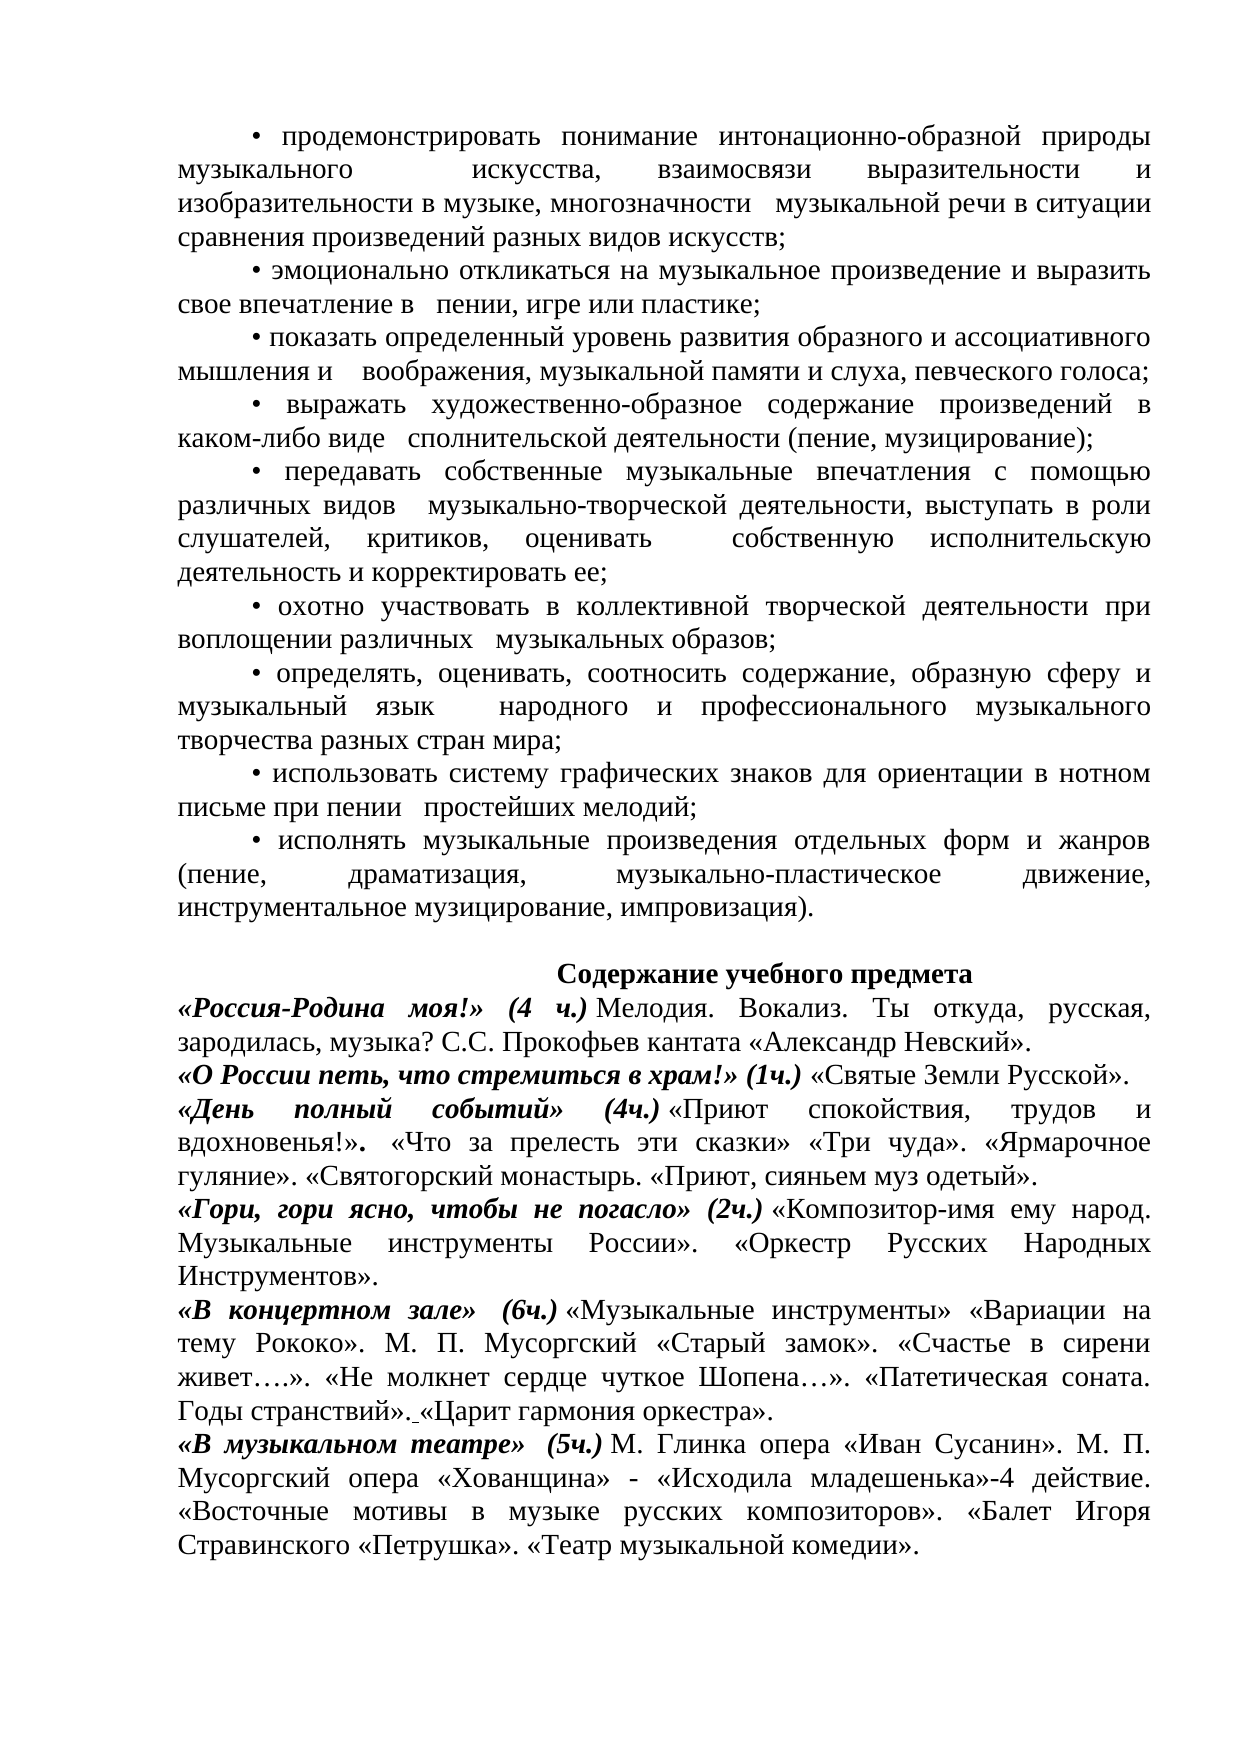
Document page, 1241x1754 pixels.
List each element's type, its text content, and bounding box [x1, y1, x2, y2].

text Содержание учебного предмета [177, 957, 1152, 990]
text • исполнять музыкальные произведения отдельных форм и жанров (пение, драматизация, музыкально-пластическое движение, инструментальное музицирование, импровизация). [177, 822, 1152, 923]
text • передавать собственные музыкальные впечатления с помощью различных видов музыкально-творческой деятельности, выступать в роли слушателей, критиков, оценивать собственную исполнительскую деятельность и корректировать ее; [177, 453, 1152, 588]
text «День полный событий» (4ч.) «Приют спокойствия, трудов и вдохновенья!». «Что за прелесть эти сказки» «Три чуда». «Ярмарочное гуляние». «Святогорский монастырь. «Приют, сияньем муз одетый». [177, 1091, 1152, 1191]
text • использовать систему графических знаков для ориентации в нотном письме при пении простейших мелодий; [177, 755, 1152, 822]
text «О России петь, что стремиться в храм!» (1ч.) «Святые Земли Русской». [177, 1057, 1152, 1091]
text • продемонстрировать понимание интонационно-образной природы музыкального искусства, взаимосвязи выразительности и изобразительности в музыке, многозначности музыкальной речи в ситуации сравнения произведений разных видов искусств; [177, 118, 1152, 252]
text • показать определенный уровень развития образного и ассоциативного мышления и воображения, музыкальной памяти и слуха, певческого голоса; [177, 319, 1152, 386]
text • выражать художественно-образное содержание произведений в каком-либо виде сполнительской деятельности (пение, музицирование); [177, 386, 1152, 453]
text «Россия-Родина моя!» (4 ч.) Мелодия. Вокализ. Ты откуда, русская, зародилась, музыка? С.С. Прокофьев кантата «Александр Невский». [177, 990, 1152, 1057]
text • охотно участвовать в коллективной творческой деятельности при воплощении различных музыкальных образов; [177, 588, 1152, 655]
text • определять, оценивать, соотносить содержание, образную сферу и музыкальный язык народного и профессионального музыкального творчества разных стран мира; [177, 655, 1152, 755]
text • эмоционально откликаться на музыкальное произведение и выразить свое впечатление в пении, игре или пластике; [177, 252, 1152, 319]
text «В музыкальном театре» (5ч.) М. Глинка опера «Иван Сусанин». М. П. Мусоргский опера «Хованщина» - «Исходила младешенька»-4 действие. «Восточные мотивы в музыке русских композиторов». «Балет Игоря Стравинского «Петрушка». «Театр музыкальной комедии». [177, 1426, 1152, 1560]
text «Гори, гори ясно, чтобы не погасло» (2ч.) «Композитор-имя ему народ. Музыкальные инструменты России». «Оркестр Русских Народных Инструментов». [177, 1191, 1152, 1292]
text «В концертном зале» (6ч.) «Музыкальные инструменты» «Вариации на тему Рококо». М. П. Мусоргский «Старый замок». «Счастье в сирени живет….». «Не молкнет сердце чуткое Шопена…». «Патетическая соната. Годы странствий». «Царит гармония оркестра». [177, 1292, 1152, 1426]
